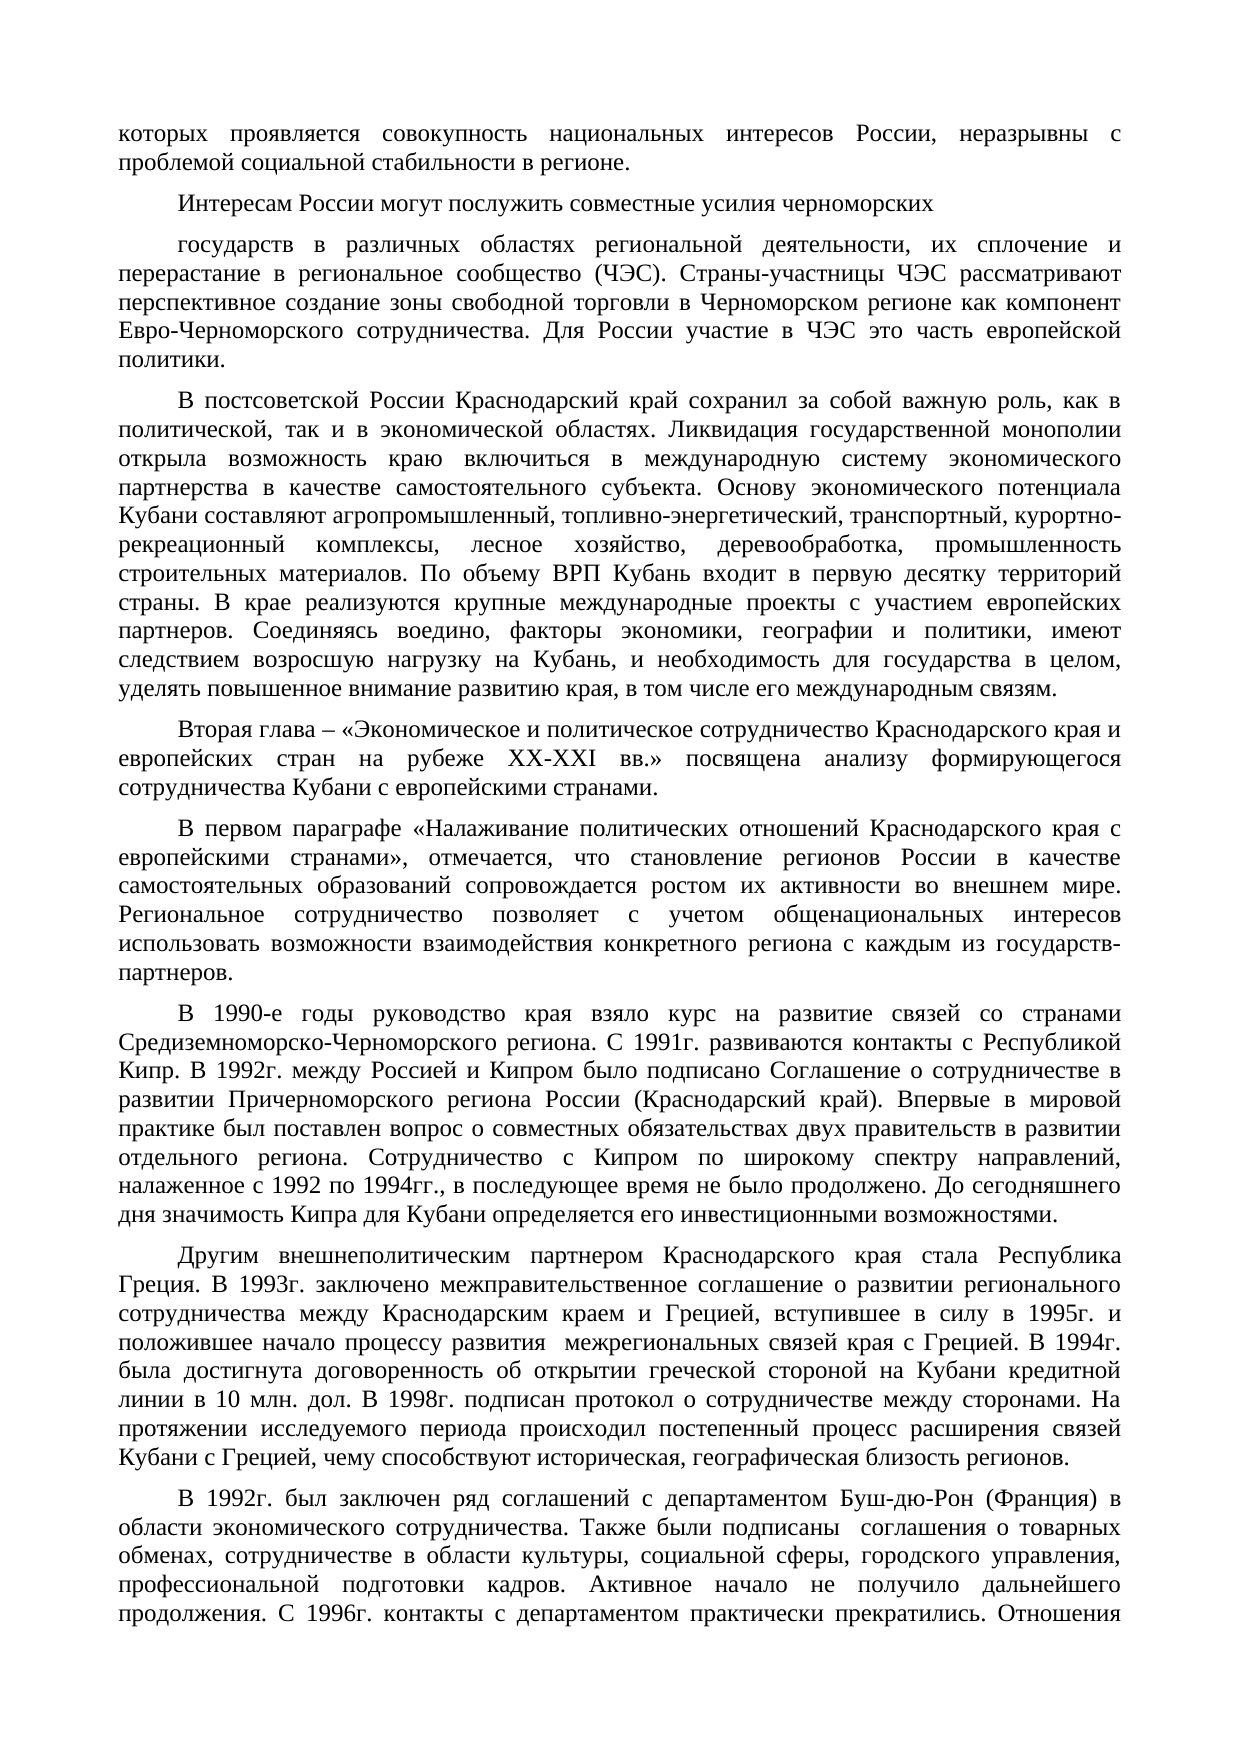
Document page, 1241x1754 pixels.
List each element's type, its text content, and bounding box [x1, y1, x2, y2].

text В 1990-е годы руководство края взяло курс на развитие связей со странами Средиземноморско-Черноморского региона. С 1991г. развиваются контакты с Республикой Кипр. В 1992г. между Россией и Кипром было подписано Соглашение о сотрудничестве в развитии Причерноморского региона России (Краснодарский край). Впервые в мировой практике был поставлен вопрос о совместных обязательствах двух правительств в развитии отдельного региона. Сотрудничество с Кипром по широкому спектру направлений, налаженное с 1992 по 1994гг., в последующее время не было продолжено. До сегодняшнего дня значимость Кипра для Кубани определяется его инвестиционными возможностями. [118, 998, 1122, 1228]
text Другим внешнеполитическим партнером Краснодарского края стала Республика Греция. В 1993г. заключено межправительственное соглашение о развитии регионального сотрудничества между Краснодарским краем и Грецией, вступившее в силу в 1995г. и положившее начало процессу развития межрегиональных связей края с Грецией. В 1994г. была достигнута договоренность об открытии греческой стороной на Кубани кредитной линии в 10 млн. дол. В 1998г. подписан протокол о сотрудничестве между сторонами. На протяжении исследуемого периода происходил постепенный процесс расширения связей Кубани с Грецией, чему способствуют историческая, географическая близость регионов. [118, 1241, 1122, 1471]
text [118, 1483, 1122, 1627]
text Вторая глава – «Экономическое и политическое сотрудничество Краснодарского края и европейских стран на рубеже XX-XXI вв.» посвящена анализу формирующегося сотрудничества Кубани с европейскими странами. [118, 714, 1122, 801]
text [118, 118, 1122, 176]
text Интересам России могут послужить совместные усилия черноморских [118, 188, 1122, 217]
text В первом параграфе «Налаживание политических отношений Краснодарского края с европейскими странами», отмечается, что становление регионов России в качестве самостоятельных образований сопровождается ростом их активности во внешнем мире. Региональное сотрудничество позволяет с учетом общенациональных интересов использовать возможности взаимодействия конкретного региона с каждым из государств-партнеров. [118, 813, 1122, 986]
text государств в различных областях региональной деятельности, их сплочение и перерастание в региональное сообщество (ЧЭС). Страны-участницы ЧЭС рассматривают перспективное создание зоны свободной торговли в Черноморском регионе как компонент Евро-Черноморского сотрудничества. Для России участие в ЧЭС это часть европейской политики. [118, 229, 1122, 373]
text В постсоветской России Краснодарский край сохранил за собой важную роль, как в политической, так и в экономической областях. Ликвидация государственной монополии открыла возможность краю включиться в международную систему экономического партнерства в качестве самостоятельного субъекта. Основу экономического потенциала Кубани составляют агропромышленный, топливно-энергетический, транспортный, курортно-рекреационный комплексы, лесное хозяйство, деревообработка, промышленность строительных материалов. По объему ВРП Кубань входит в первую десятку территорий страны. В крае реализуются крупные международные проекты с участием европейских партнеров. Соединяясь воедино, факторы экономики, географии и политики, имеют следствием возросшую нагрузку на Кубань, и необходимость для государства в целом, уделять повышенное внимание развитию края, в том числе его международным связям. [118, 386, 1122, 702]
